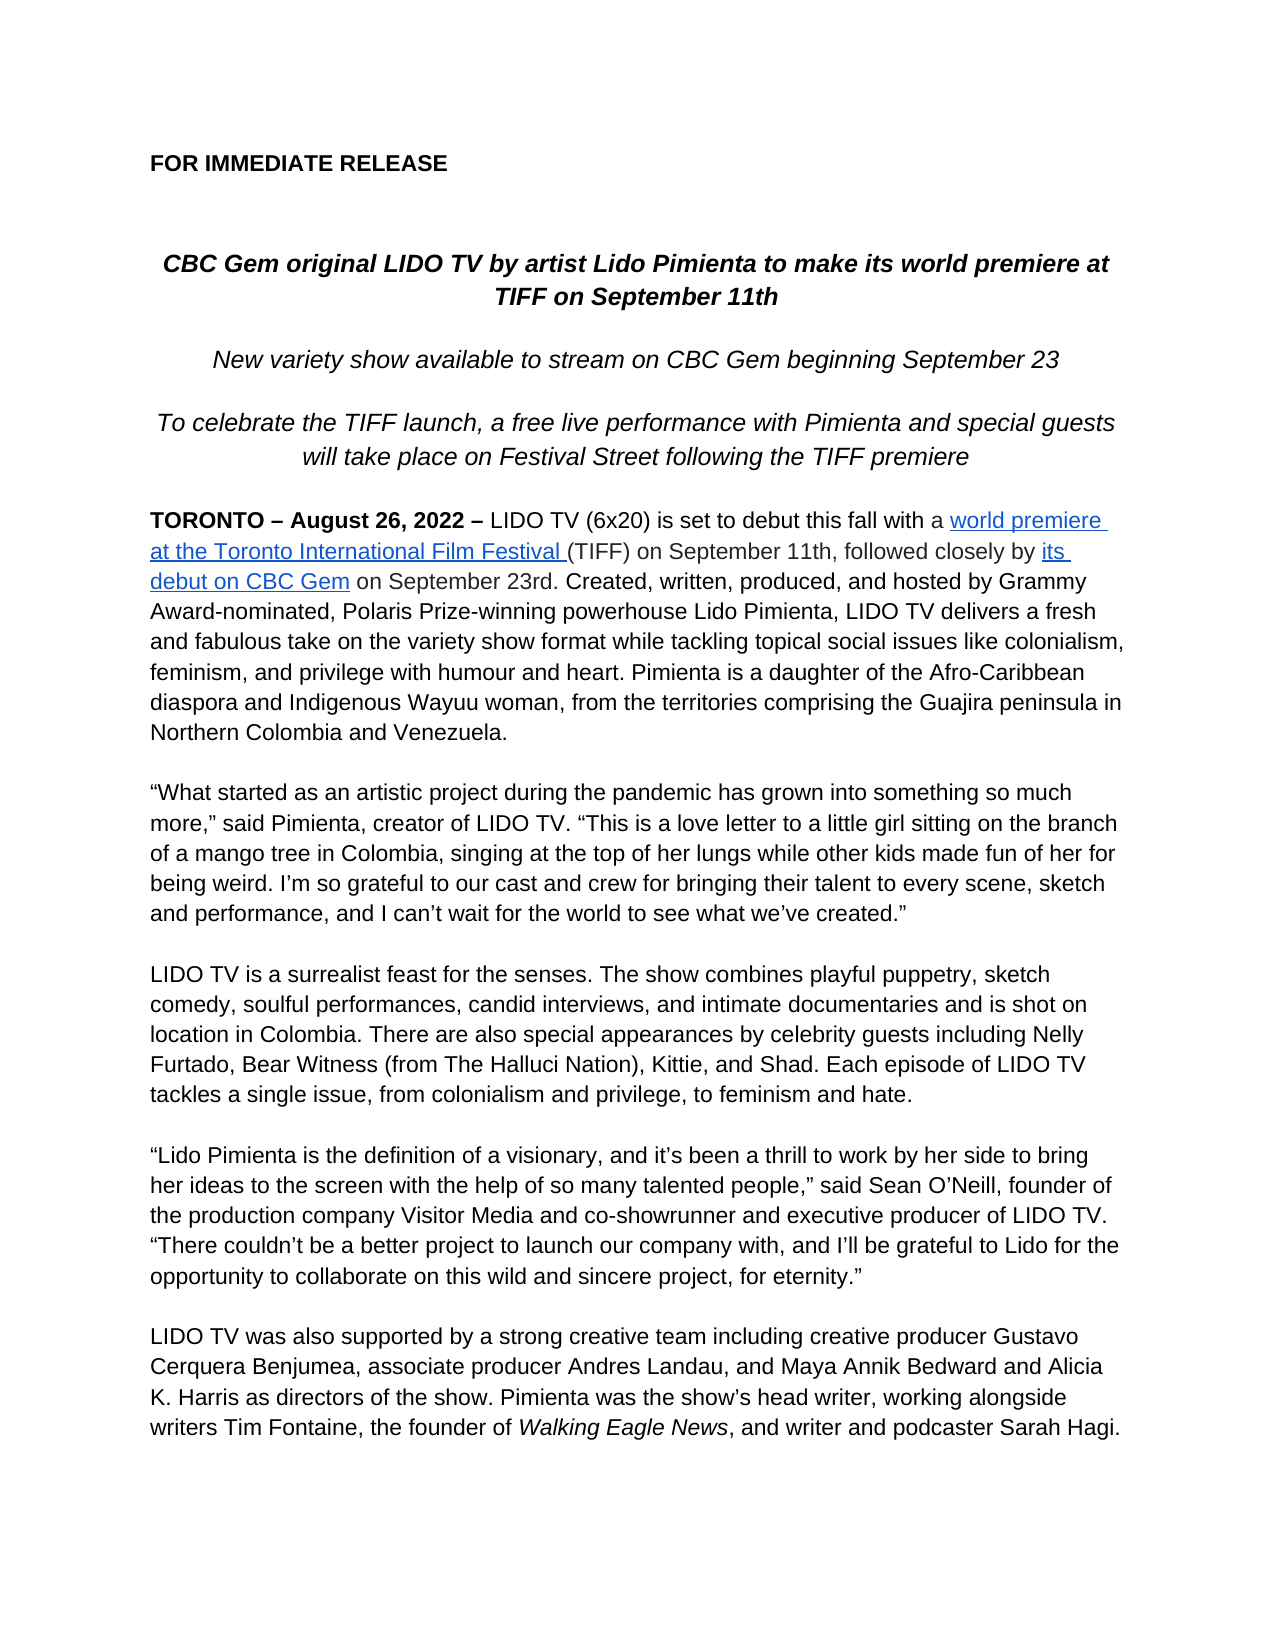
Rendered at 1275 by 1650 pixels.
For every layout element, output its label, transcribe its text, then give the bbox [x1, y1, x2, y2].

text LIDO TV is a surrealist feast for the senses. The show combines playful puppetry, sketch comedy, soulful performances, candid interviews, and intimate documentaries and is shot on location in Colombia. There are also special appearances by celebrity guests including Nelly Furtado, Bear Witness (from The Halluci Nation), Kittie, and Shad. Each episode of LIDO TV tackles a single issue, from colonialism and privilege, to feminism and hate. [150, 961, 1125, 1108]
text “What started as an artistic project during the pandemic has grown into something so much more,” said Pimienta, creator of LIDO TV. “This is a love letter to a little girl sitting on the branch of a mango tree in Colombia, singing at the top of her lungs while other kids made fun of her for being weird. I’m so grateful to our cast and crew for bringing their talent to every scene, sketch and performance, and I can’t wait for the world to see what we’ve created.” [150, 779, 1125, 927]
text New variety show available to stream on CBC Gem beginning September 23 [150, 345, 1125, 374]
text TORONTO – August 26, 2022 – LIDO TV (6x20) is set to debut this fall with a world premiere at the Toronto International Film Festival (TIFF) on September 11th, followed closely by its debut on CBC Gem on September 23rd. Created, written, produced, and hosted by Grammy Award-nominated, Polaris Prize-winning powerhouse Lido Pimienta, LIDO TV delivers a fresh and fabulous take on the variety show format while tackling topical social issues like colonialism, feminism, and privilege with humour and heart. Pimienta is a daughter of the Afro-Caribbean diaspora and Indigenous Wayuu woman, from the territories comprising the Guajira peninsula in Northern Colombia and Venezuela. [150, 507, 1125, 745]
text FOR IMMEDIATE RELEASE [150, 150, 1125, 176]
text LIDO TV was also supported by a strong creative team including creative producer Gustavo Cerquera Benjumea, associate producer Andres Landau, and Maya Annik Bedward and Alicia K. Harris as directors of the show. Pimienta was the show’s head writer, working alongside writers Tim Fontaine, the founder of Walking Eagle News, and writer and podcaster Sarah Hagi. [150, 1323, 1125, 1440]
text “Lido Pimienta is the definition of a visionary, and it’s been a thrill to work by her side to bring her ideas to the screen with the help of so many talented people,” said Sean O’Neill, founder of the production company Visitor Media and co-showrunner and executive producer of LIDO TV. “There couldn’t be a better project to launch our company with, and I’ll be grateful to Lido for the opportunity to collaborate on this wild and sincere project, for eternity.” [150, 1142, 1125, 1289]
text CBC Gem original LIDO TV by artist Lido Pimienta to make its world premiere at TIFF on September 11th [150, 249, 1125, 311]
text To celebrate the TIFF launch, a free live performance with Pimienta and special guests will take place on Festival Street following the TIFF premiere [150, 408, 1125, 470]
